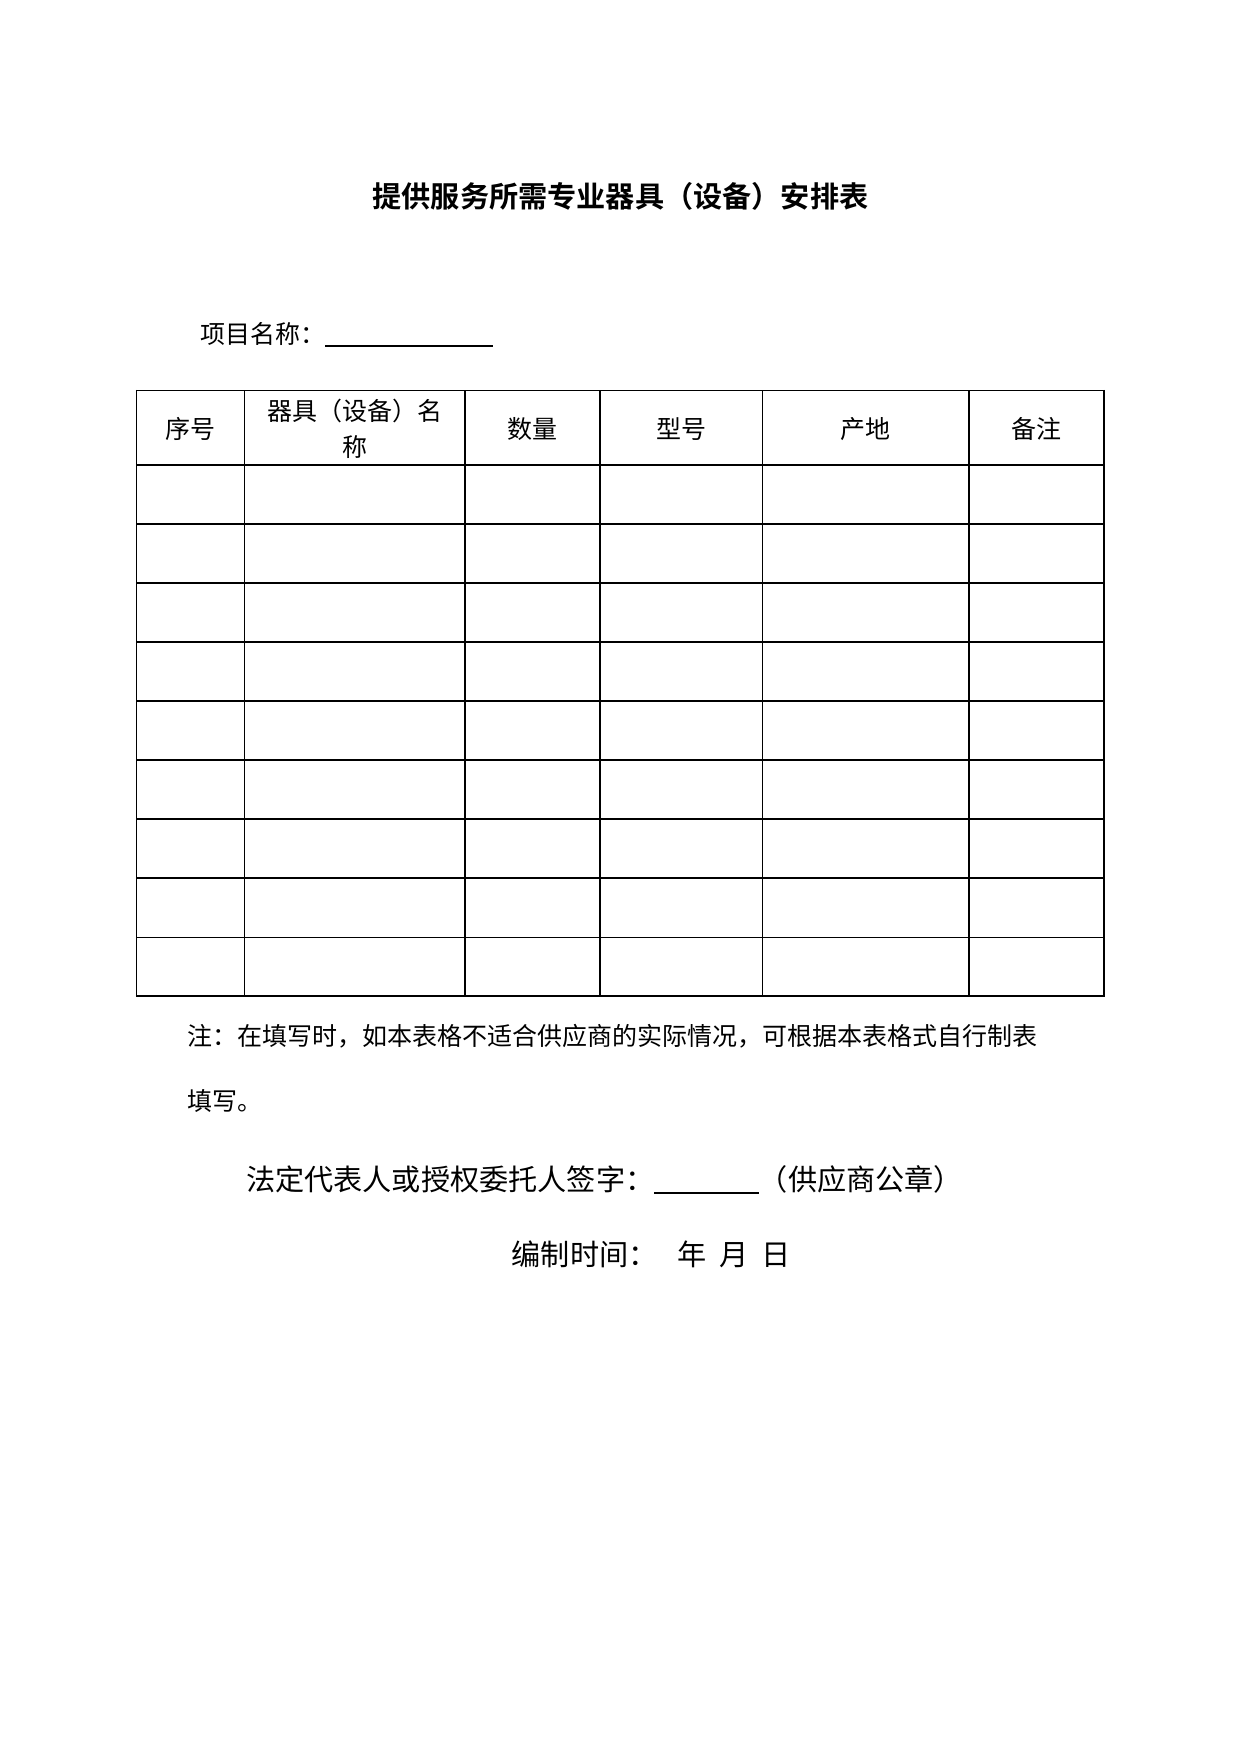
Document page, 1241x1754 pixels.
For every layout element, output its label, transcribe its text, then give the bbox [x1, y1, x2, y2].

table_header 器具（设备）名称 [245, 391, 464, 464]
table_cell [970, 643, 1103, 700]
table_cell [466, 525, 599, 582]
text 提供服务所需专业器具（设备）安排表 [187, 162, 1053, 227]
table_cell [466, 584, 599, 641]
table_cell [601, 466, 762, 523]
table_cell [466, 643, 599, 700]
table_cell [601, 879, 762, 936]
table_cell [137, 761, 244, 818]
table_cell [137, 820, 244, 877]
table_cell [763, 879, 968, 936]
table_header 数量 [466, 391, 599, 464]
table_cell [601, 525, 762, 582]
table_cell [763, 584, 968, 641]
table_cell [137, 466, 244, 523]
table_cell [466, 820, 599, 877]
table_cell [137, 938, 244, 995]
table_cell [763, 466, 968, 523]
table_cell [245, 466, 464, 523]
table_cell [970, 466, 1103, 523]
table_cell [970, 938, 1103, 995]
table_cell [601, 938, 762, 995]
table_cell [763, 820, 968, 877]
text 项目名称： [187, 300, 1053, 365]
table_cell [970, 761, 1103, 818]
table_cell [466, 466, 599, 523]
table_cell [466, 879, 599, 936]
table_cell [601, 702, 762, 759]
table_cell [763, 525, 968, 582]
table_header 备注 [970, 391, 1103, 464]
table_cell [970, 820, 1103, 877]
table_cell [137, 525, 244, 582]
table_cell [763, 761, 968, 818]
table_cell [137, 643, 244, 700]
table_cell [245, 584, 464, 641]
table_cell [137, 584, 244, 641]
table_cell [137, 702, 244, 759]
table_header 产地 [763, 391, 968, 464]
table_header 型号 [601, 391, 762, 464]
table_cell [763, 702, 968, 759]
table_cell [137, 879, 244, 936]
table_cell [601, 820, 762, 877]
table_cell [601, 584, 762, 641]
text 注：在填写时，如本表格不适合供应商的实际情况，可根据本表格式自行制表填写。 [187, 1002, 1053, 1132]
table_cell [245, 525, 464, 582]
table_cell [970, 879, 1103, 936]
table_cell [970, 525, 1103, 582]
table_cell [763, 643, 968, 700]
table_cell [970, 584, 1103, 641]
table_cell [245, 938, 464, 995]
table_cell [466, 761, 599, 818]
table_cell [245, 879, 464, 936]
table_cell [245, 702, 464, 759]
table_cell [601, 643, 762, 700]
text 法定代表人或授权委托人签字： （供应商公章） [187, 1145, 1053, 1210]
table_cell [245, 820, 464, 877]
table_cell [763, 938, 968, 995]
table_cell [245, 761, 464, 818]
table_cell [970, 702, 1103, 759]
table_cell [466, 702, 599, 759]
table_cell [466, 938, 599, 995]
table_header 序号 [137, 391, 244, 464]
table_cell [601, 761, 762, 818]
text 编制时间： 年 月 日 [187, 1220, 1053, 1285]
table_cell [245, 643, 464, 700]
